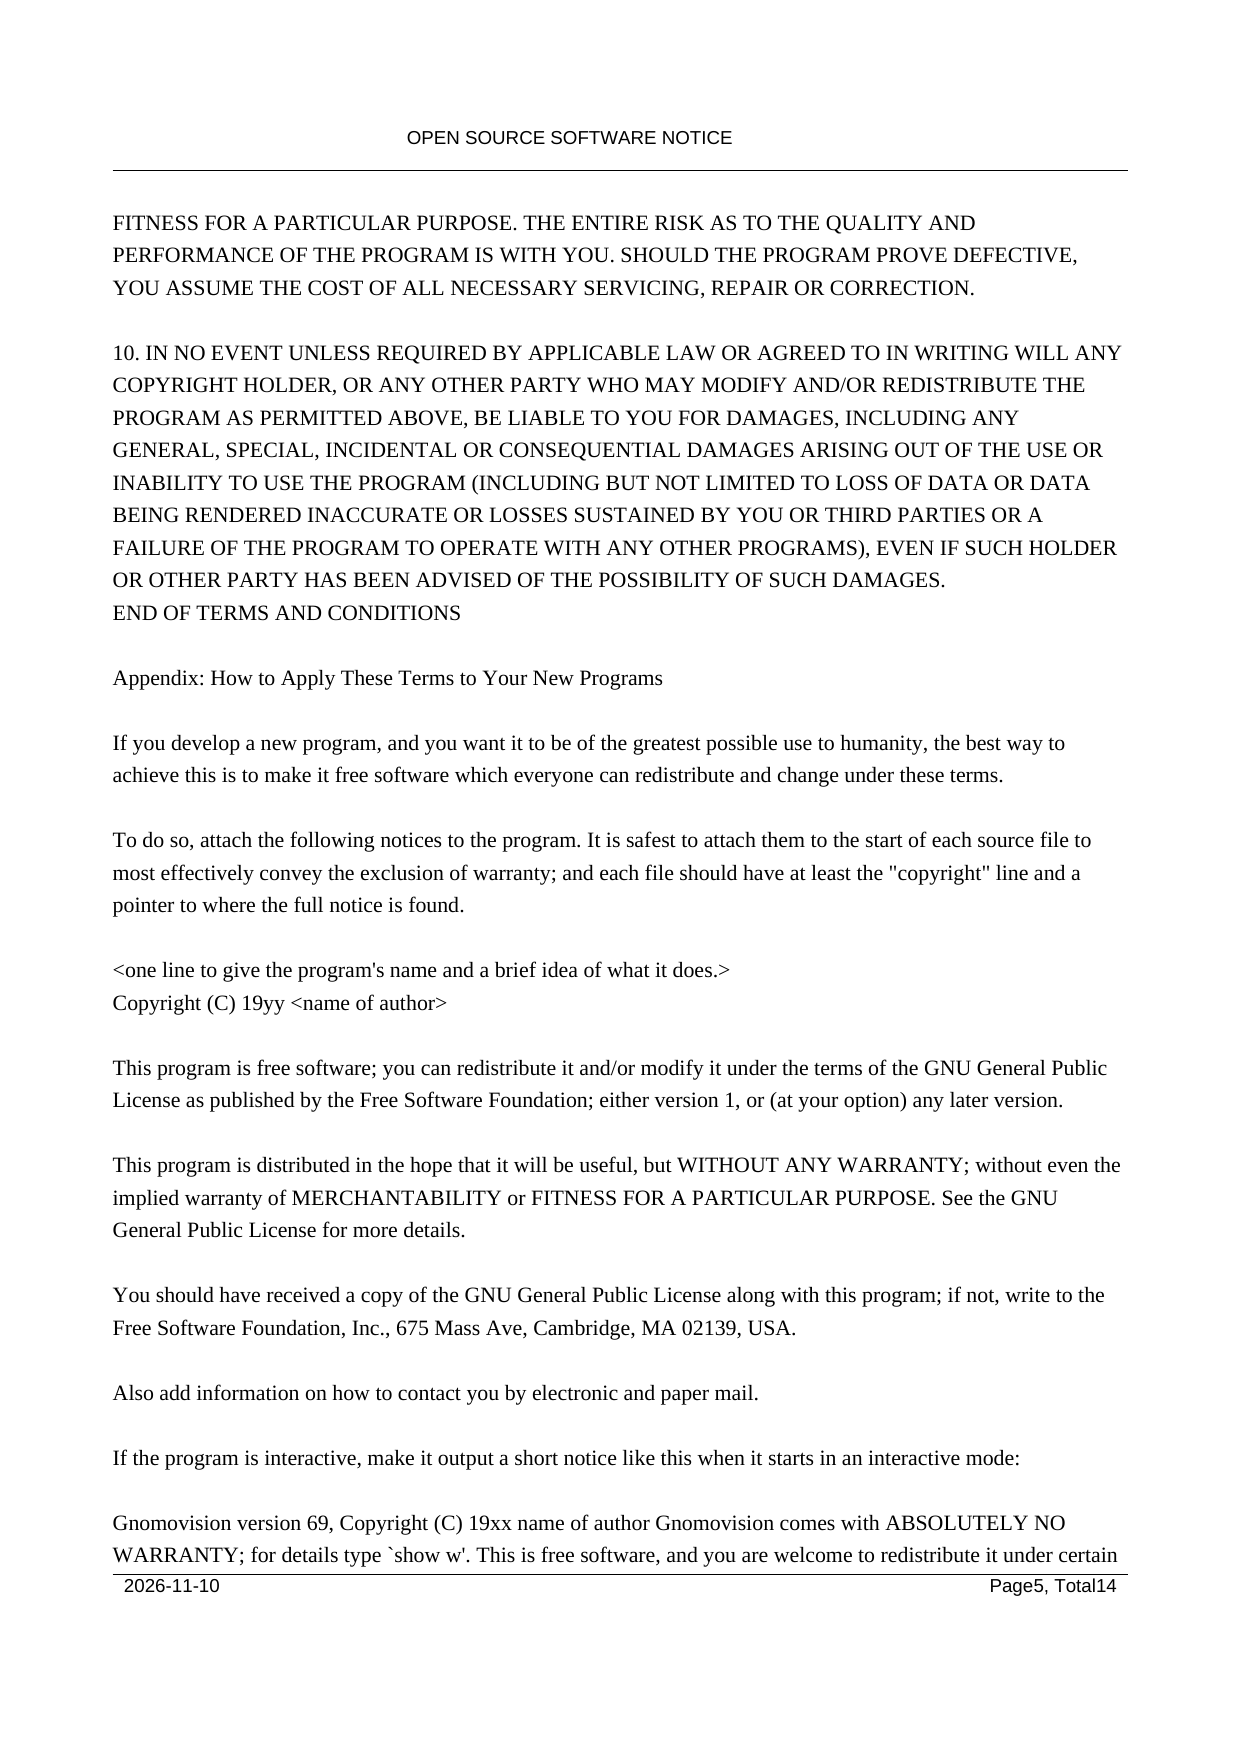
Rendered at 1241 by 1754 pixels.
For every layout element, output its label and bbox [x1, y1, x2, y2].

text [112, 206, 1128, 1571]
